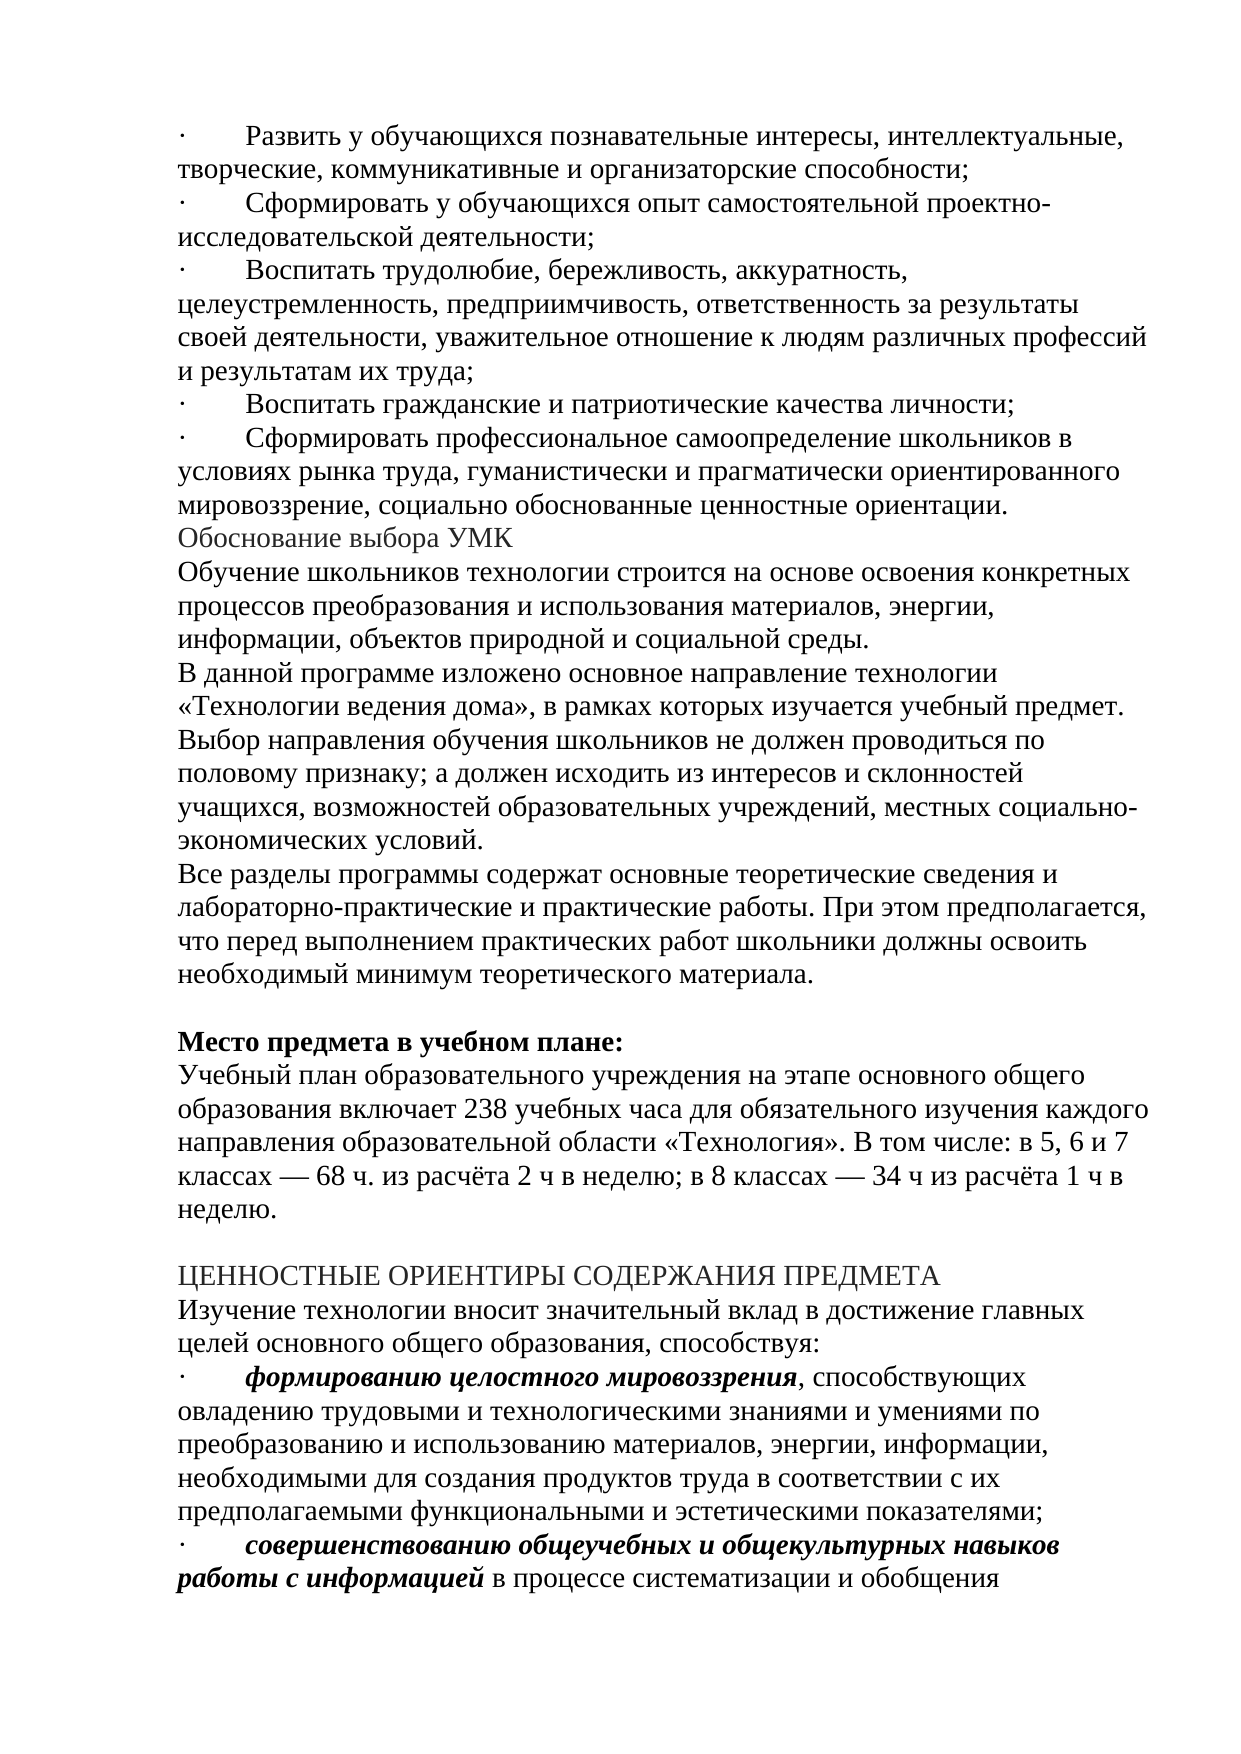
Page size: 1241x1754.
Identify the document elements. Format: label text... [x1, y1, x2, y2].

text · Воспитать трудолюбие, бережливость, аккуратность, целеустремленность, предприимчивость, ответственность за результаты своей деятельности, уважительное отношение к людям различных профессий и результатам их труда; [177, 252, 1152, 386]
text · Сформировать у обучающихся опыт самостоятельной проектно-исследовательской деятельности; [177, 185, 1152, 252]
text В данной программе изложено основное направление технологии «Технологии ведения дома», в рамках которых изучается учебный предмет. Выбор направления обучения школьников не должен проводиться по половому признаку; а должен исходить из интересов и склонностей учащихся, возможностей образовательных учреждений, местных социально-экономических условий. [177, 655, 1152, 856]
text · Воспитать гражданские и патриотические качества личности; [177, 386, 1152, 420]
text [177, 1527, 1152, 1594]
text · Сформировать профессиональное самоопределение школьников в условиях рынка труда, гуманистически и прагматически ориентированного мировоззрение, социально обоснованные ценностные ориентации. [177, 420, 1152, 521]
text Все разделы программы содержат основные теоретические сведения и лабораторно-практические и практические работы. При этом предполагается, что перед выполнением практических работ школьники должны освоить необходимый минимум теоретического материала. [177, 856, 1152, 990]
text Место предмета в учебном плане: [177, 1024, 1152, 1057]
text Обоснование выбора УМК [177, 521, 1152, 554]
text Изучение технологии вносит значительный вклад в достижение главных целей основного общего образования, способствуя: [177, 1292, 1152, 1359]
text ЦЕННОСТНЫЕ ОРИЕНТИРЫ СОДЕРЖАНИЯ ПРЕДМЕТА [177, 1258, 1152, 1292]
text Учебный план образовательного учреждения на этапе основного общего образования включает 238 учебных часа для обязательного изучения каждого направления образовательной области «Технология». В том числе: в 5, 6 и 7 классах — 68 ч. из расчёта 2 ч в неделю; в 8 классах — 34 ч из расчёта 1 ч в неделю. [177, 1057, 1152, 1225]
text · Развить у обучающихся познавательные интересы, интеллектуальные, творческие, коммуникативные и организаторские способности; [177, 118, 1152, 185]
text · формированию целостного мировоззрения, способствующих овладению трудовыми и технологическими знаниями и умениями по преобразованию и использованию материалов, энергии, информации, необходимыми для создания продуктов труда в соответствии с их предполагаемыми функциональными и эстетическими показателями; [177, 1359, 1152, 1527]
text Обучение школьников технологии строится на основе освоения конкретных процессов преобразования и использования материалов, энергии, информации, объектов природной и социальной среды. [177, 554, 1152, 655]
